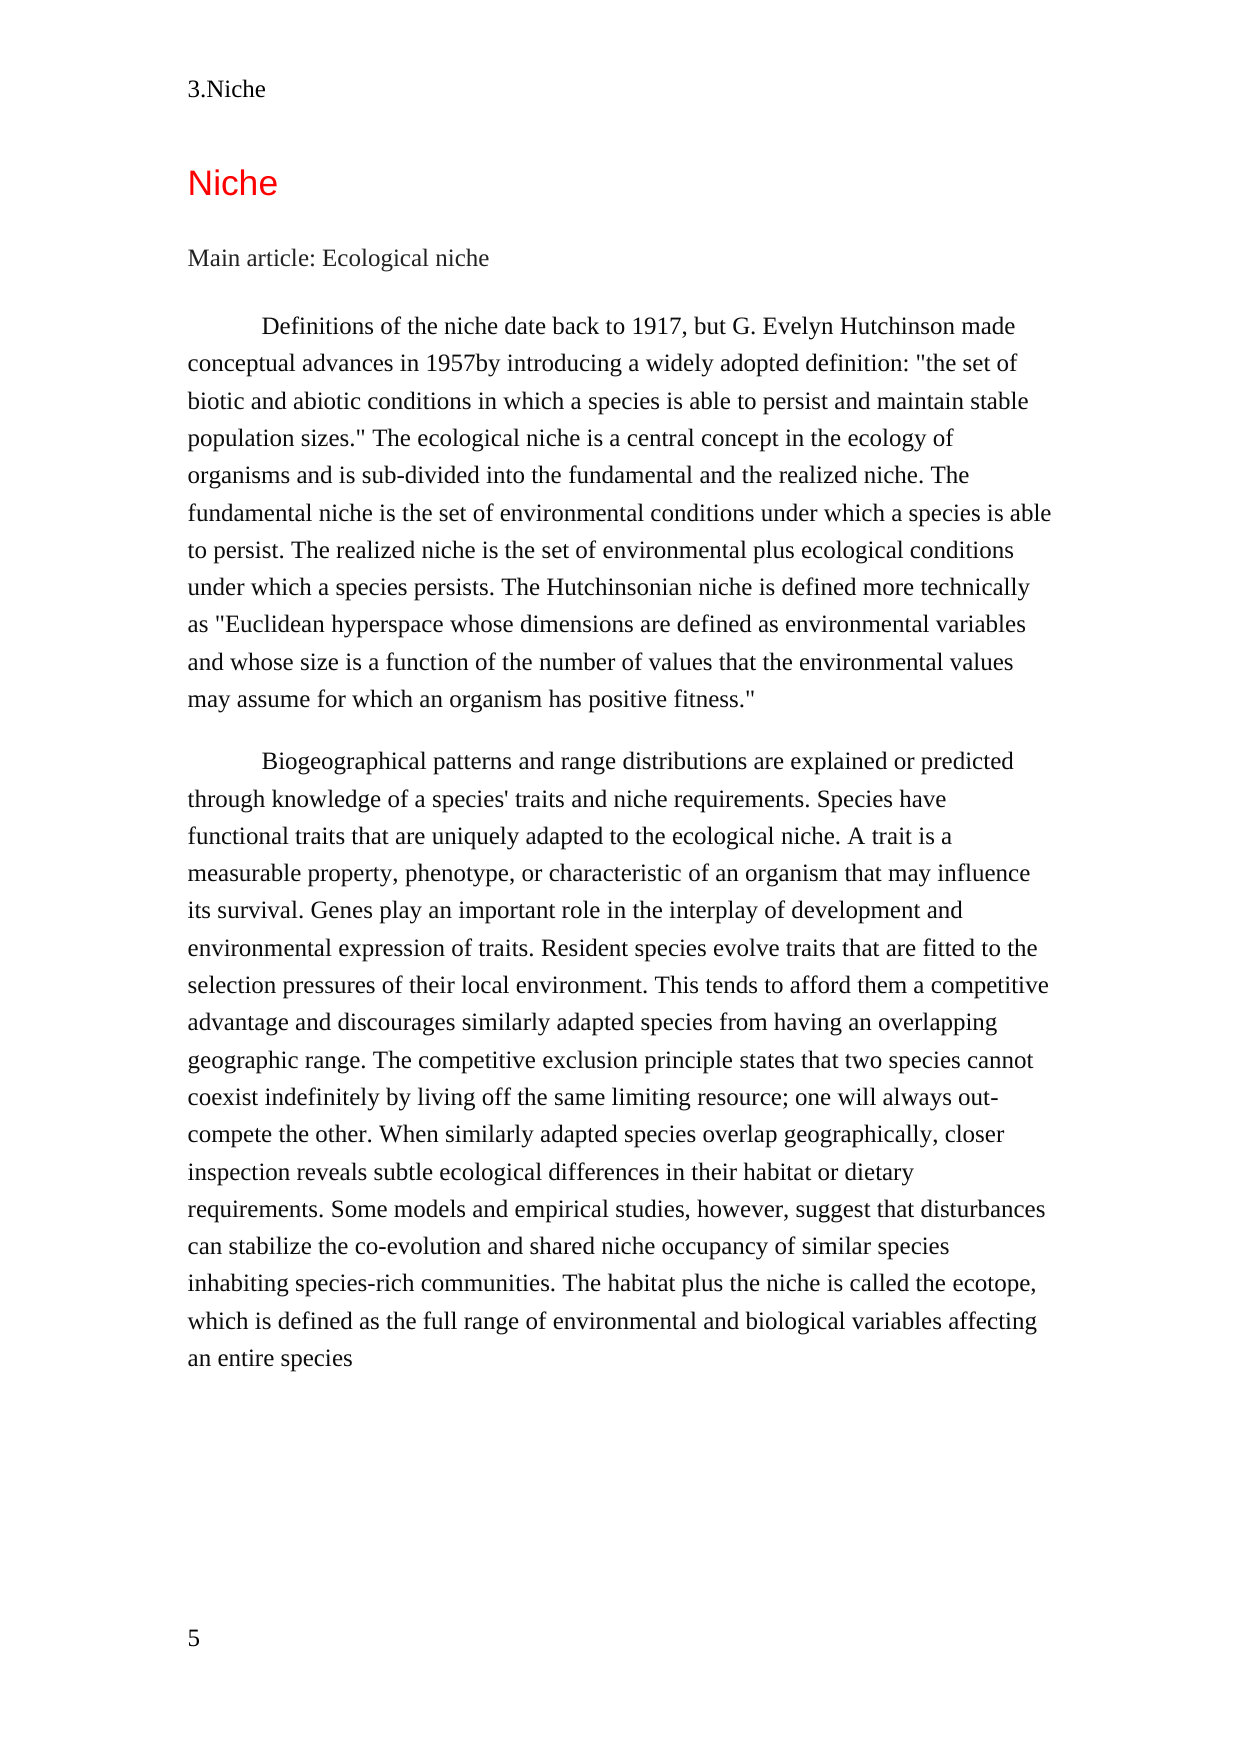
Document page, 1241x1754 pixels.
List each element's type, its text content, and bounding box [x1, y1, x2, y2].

text Niche [187, 162, 1053, 203]
text Definitions of the niche date back to 1917, but G. Evelyn Hutchinson made conceptual advances in 1957by introducing a widely adopted definition: "the set of biotic and abiotic conditions in which a species is able to persist and maintain stable population sizes." The ecological niche is a central concept in the ecology of organisms and is sub-divided into the fundamental and the realized niche. The fundamental niche is the set of environmental conditions under which a species is able to persist. The realized niche is the set of environmental plus ecological conditions under which a species persists. The Hutchinsonian niche is defined more technically as "Euclidean hyperspace whose dimensions are defined as environmental variables and whose size is a function of the number of values that the environmental values may assume for which an organism has positive fitness." [187, 311, 1053, 713]
text Biogeographical patterns and range distributions are explained or predicted through knowledge of a species' traits and niche requirements. Species have functional traits that are uniquely adapted to the ecological niche. A trait is a measurable property, phenotype, or characteristic of an organism that may influence its survival. Genes play an important role in the interplay of development and environmental expression of traits. Resident species evolve traits that are fitted to the selection pressures of their local environment. This tends to afford them a competitive advantage and discourages similarly adapted species from having an overlapping geographic range. The competitive exclusion principle states that two species cannot coexist indefinitely by living off the same limiting resource; one will always out-compete the other. When similarly adapted species overlap geographically, closer inspection reveals subtle ecological differences in their habitat or dietary requirements. Some models and empirical studies, however, suggest that disturbances can stabilize the co-evolution and shared niche occupancy of similar species inhabiting species-rich communities. The habitat plus the niche is called the ecotope, which is defined as the full range of environmental and biological variables affecting an entire species [187, 746, 1053, 1372]
text Main article: Ecological niche [187, 243, 1053, 272]
